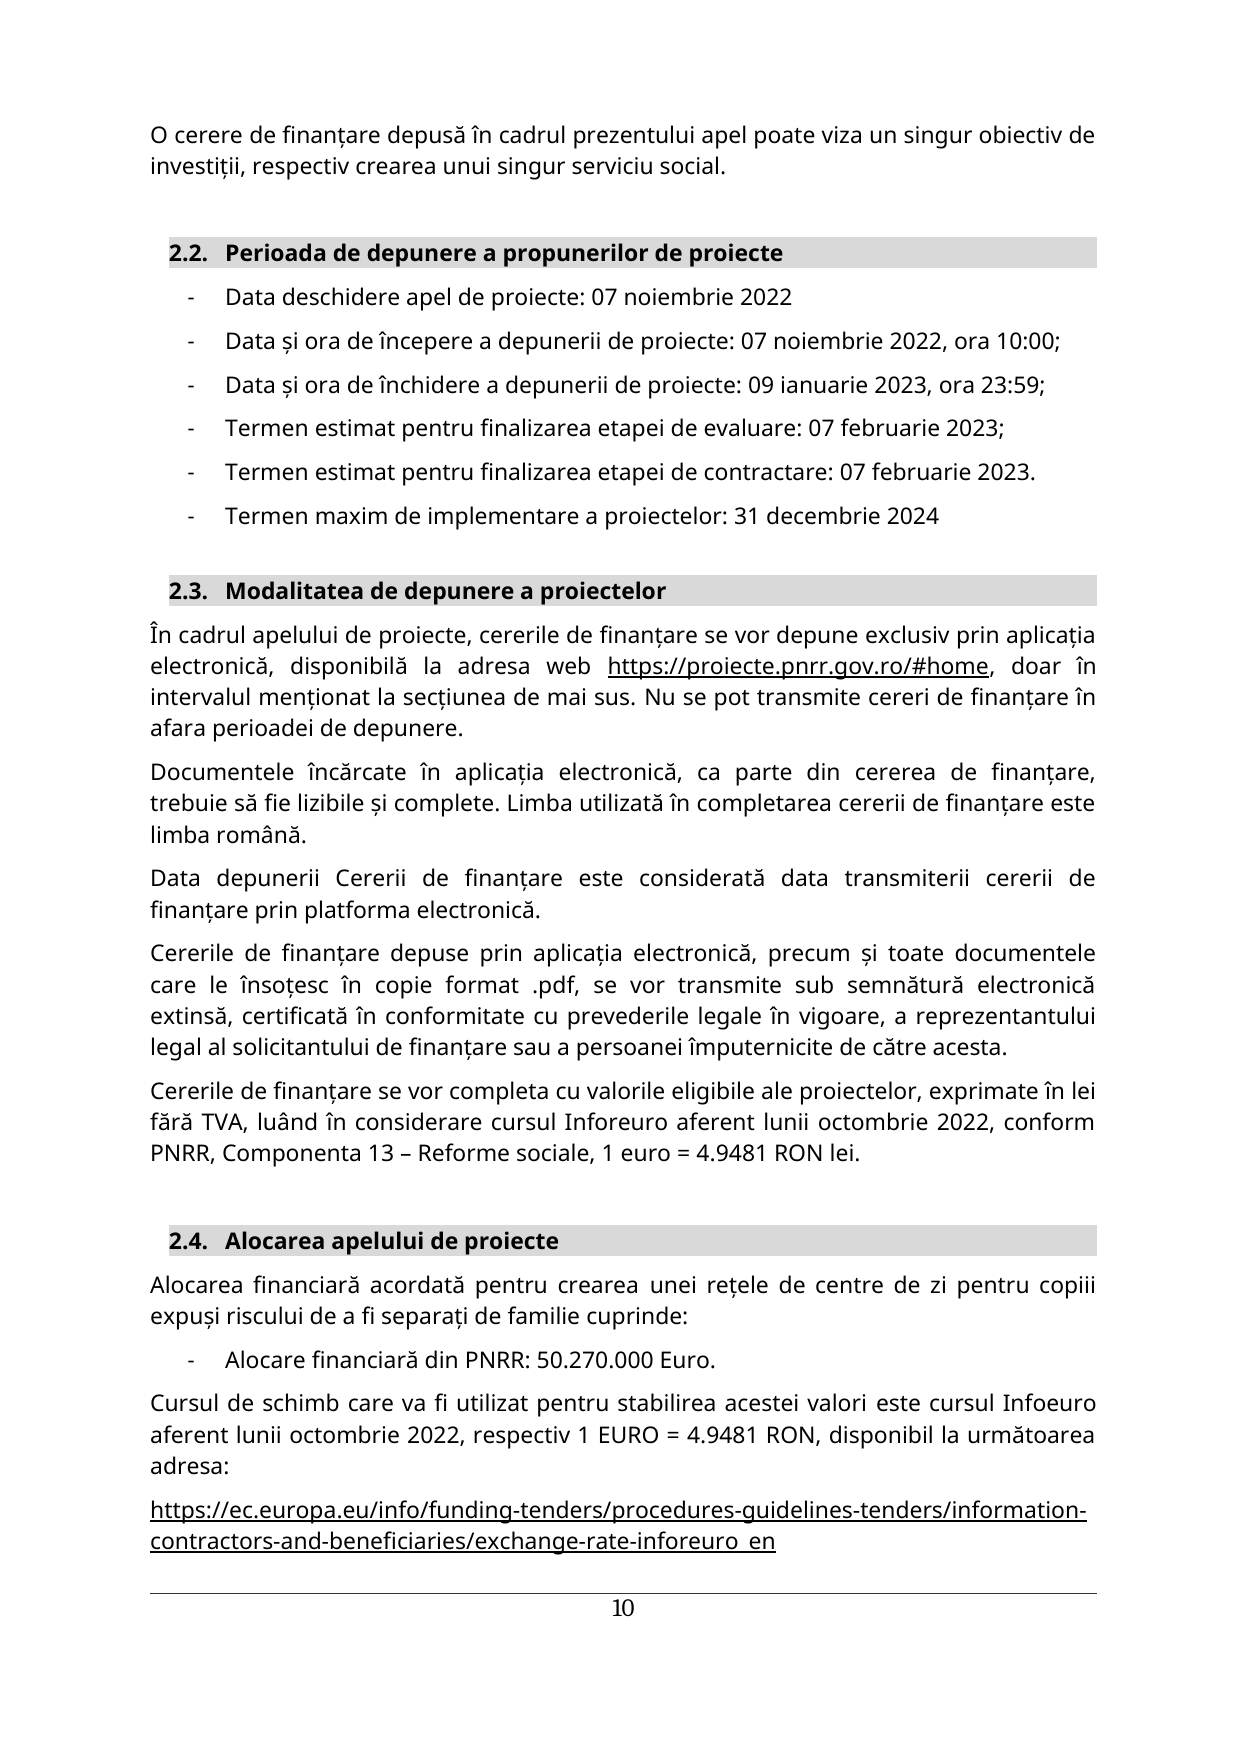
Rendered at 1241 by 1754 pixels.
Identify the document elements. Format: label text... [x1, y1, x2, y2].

list Termen estimat pentru finalizarea etapei de evaluare: 07 februarie 2023; [187, 412, 1097, 443]
text Documentele încărcate în aplicația electronică, ca parte din cererea de finanțare, trebuie să fie lizibile și complete. Limba utilizată în completarea cererii de finanțare este limba română. [150, 756, 1097, 850]
list Data deschidere apel de proiecte: 07 noiembrie 2022 [187, 281, 1097, 312]
text În cadrul apelului de proiecte, cererile de finanțare se vor depune exclusiv prin aplicația electronică, disponibilă la adresa web https://proiecte.pnrr.gov.ro/#home, doar în intervalul menționat la secțiunea de mai sus. Nu se pot transmite cereri de finanțare în afara perioadei de depunere. [150, 618, 1097, 743]
text Cererile de finanțare se vor completa cu valorile eligibile ale proiectelor, exprimate în lei fără TVA, luând în considerare cursul Inforeuro aferent lunii octombrie 2022, conform PNRR, Componenta 13 – Reforme sociale, 1 euro = 4.9481 RON lei. [150, 1075, 1097, 1168]
text Data depunerii Cererii de finanțare este considerată data transmiterii cererii de finanțare prin platforma electronică. [150, 862, 1097, 925]
text Cursul de schimb care va fi utilizat pentru stabilirea acestei valori este cursul Infoeuro aferent lunii octombrie 2022, respectiv 1 EURO = 4.9481 RON, disponibil la următoarea adresa: [150, 1387, 1097, 1481]
text Modalitatea de depunere a proiectelor [169, 575, 1097, 606]
text https://ec.europa.eu/info/funding-tenders/procedures-guidelines-tenders/information-contractors-and-beneficiaries/exchange-rate-inforeuro_en [150, 1493, 1097, 1556]
text Alocarea apelului de proiecte [169, 1225, 1097, 1256]
text Cererile de finanțare depuse prin aplicația electronică, precum și toate documentele care le însoțesc în copie format .pdf, se vor transmite sub semnătură electronică extinsă, certificată în conformitate cu prevederile legale în vigoare, a reprezentantului legal al solicitantului de finanțare sau a persoanei împuternicite de către acesta. [150, 937, 1097, 1062]
text Alocarea financiară acordată pentru crearea unei rețele de centre de zi pentru copiii expuși riscului de a fi separați de familie cuprinde: [150, 1268, 1097, 1331]
list Termen estimat pentru finalizarea etapei de contractare: 07 februarie 2023. [187, 456, 1097, 487]
text Perioada de depunere a propunerilor de proiecte [169, 237, 1097, 268]
list Termen maxim de implementare a proiectelor: 31 decembrie 2024 [187, 500, 1097, 531]
list Alocare financiară din PNRR: 50.270.000 Euro. [187, 1343, 1097, 1375]
list Data și ora de închidere a depunerii de proiecte: 09 ianuarie 2023, ora 23:59; [187, 368, 1097, 400]
text O cerere de finanțare depusă în cadrul prezentului apel poate viza un singur obiectiv de investiții, respectiv crearea unui singur serviciu social. [150, 118, 1097, 181]
list Data și ora de începere a depunerii de proiecte: 07 noiembrie 2022, ora 10:00; [187, 325, 1097, 356]
